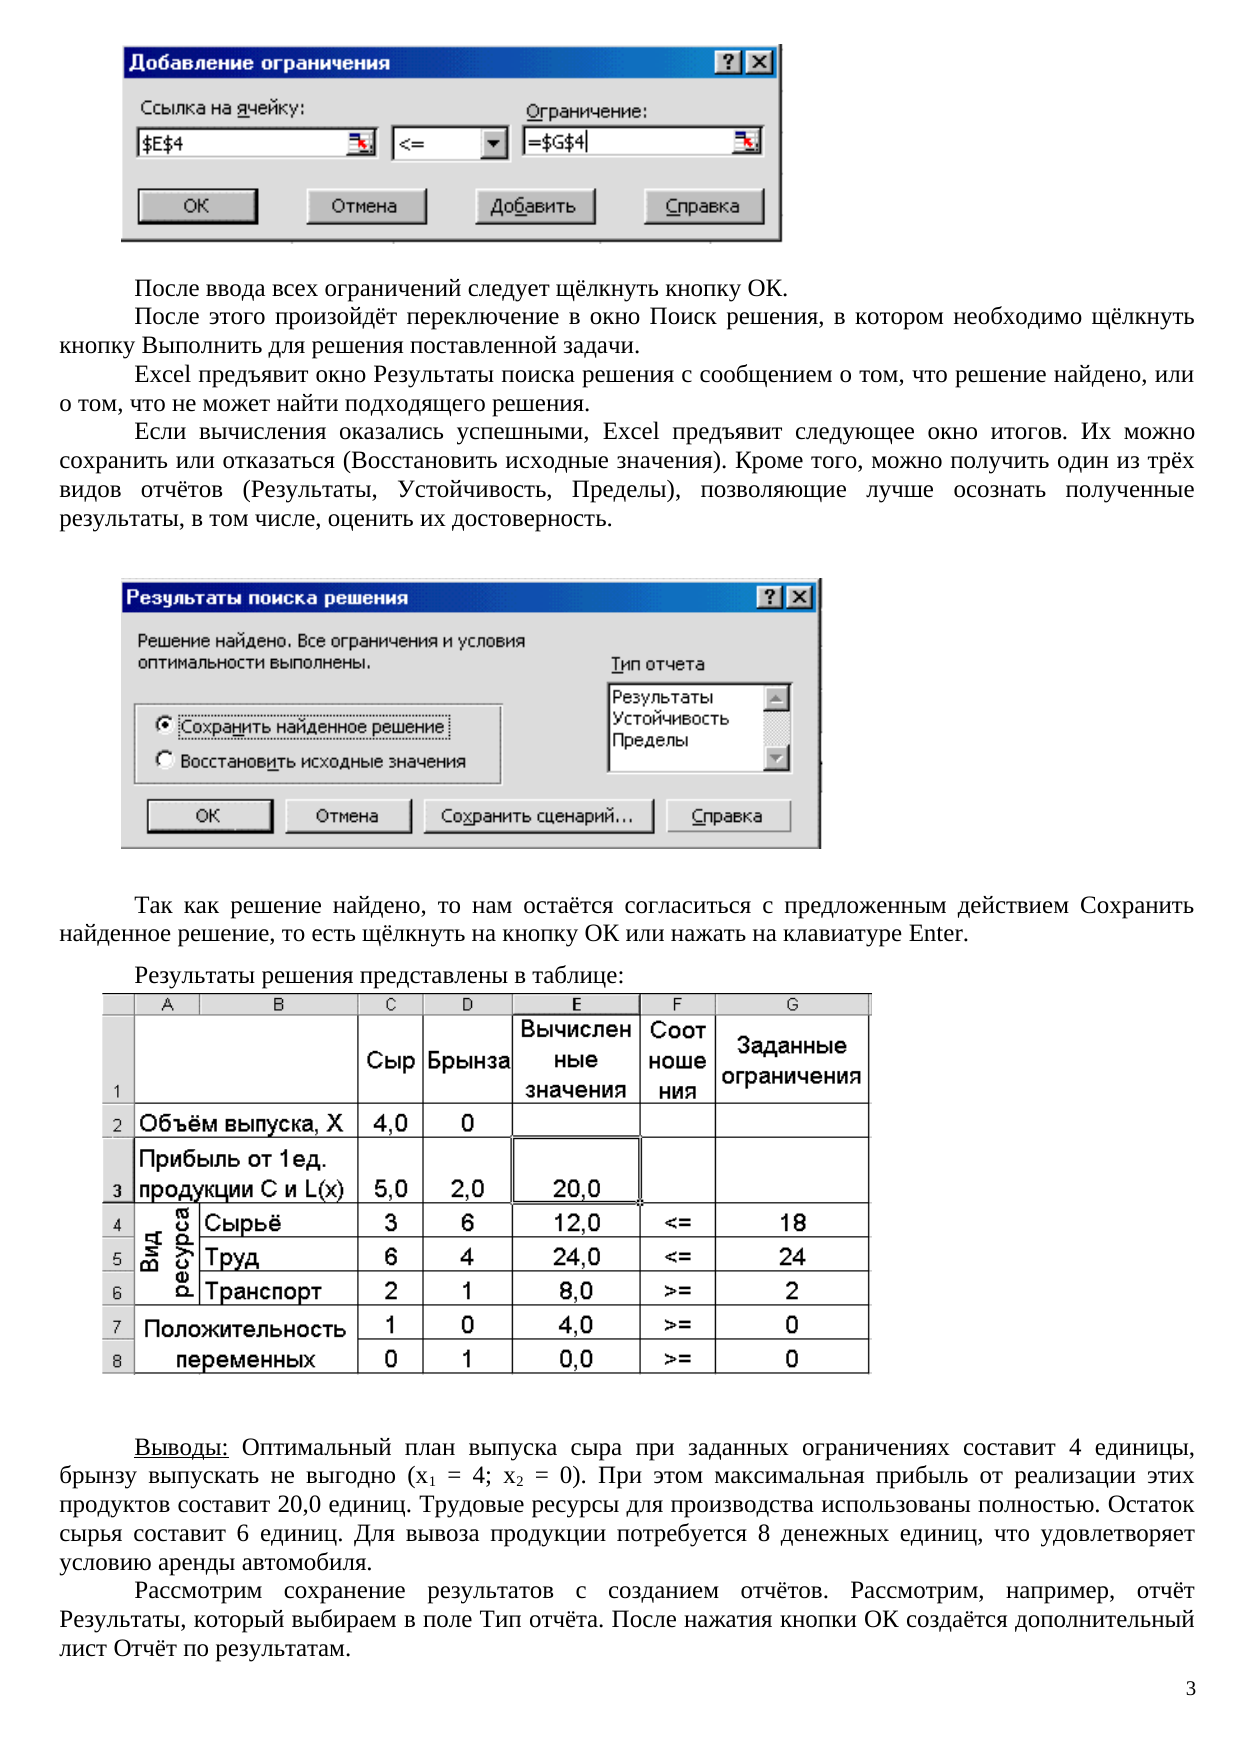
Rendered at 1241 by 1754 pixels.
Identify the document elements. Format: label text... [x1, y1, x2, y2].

picture [121, 44, 784, 244]
picture [102, 993, 872, 1375]
text Так как решение найдено, то нам остаётся согласиться с предложенным действием Сохранить найденное решение, то есть щёлкнуть на кнопку ОК или нажать на клавиатуре Enter. [59, 890, 1196, 947]
text Результаты решения представлены в таблице: [59, 960, 1196, 988]
text Если вычисления оказались успешными, Excel предъявит следующее окно итогов. Их можно сохранить или отказаться (Восстановить исходные значения). Кроме того, можно получить один из трёх видов отчётов (Результаты, Устойчивость, Пределы), позволяющие лучше осознать полученные результаты, в том числе, оценить их достоверность. [59, 416, 1196, 531]
text Выводы: Оптимальный план выпуска сыра при заданных ограничениях составит 4 единицы, брынзу выпускать не выгодно (х1 = 4; х2 = 0). При этом максимальная прибыль от реализации этих продуктов составит 20,0 единиц. Трудовые ресурсы для производства использованы полностью. Остаток сырья составит 6 единиц. Для вывоза продукции потребуется 8 денежных единиц, что удовлетворяет условию аренды автомобиля. [59, 1432, 1196, 1575]
text После этого произойдёт переключение в окно Поиск решения, в котором необходимо щёлкнуть кнопку Выполнить для решения поставленной задачи. [59, 301, 1196, 359]
text После ввода всех ограничений следует щёлкнуть кнопку ОК. [59, 273, 1196, 301]
text Excel предъявит окно Результаты поиска решения с сообщением о том, что решение найдено, или о том, что не может найти подходящего решения. [59, 359, 1196, 416]
text Рассмотрим сохранение результатов с созданием отчётов. Рассмотрим, например, отчёт Результаты, который выбираем в поле Тип отчёта. После нажатия кнопки ОК создаётся дополнительный лист Отчёт по результатам. [59, 1575, 1196, 1662]
picture [121, 578, 823, 849]
